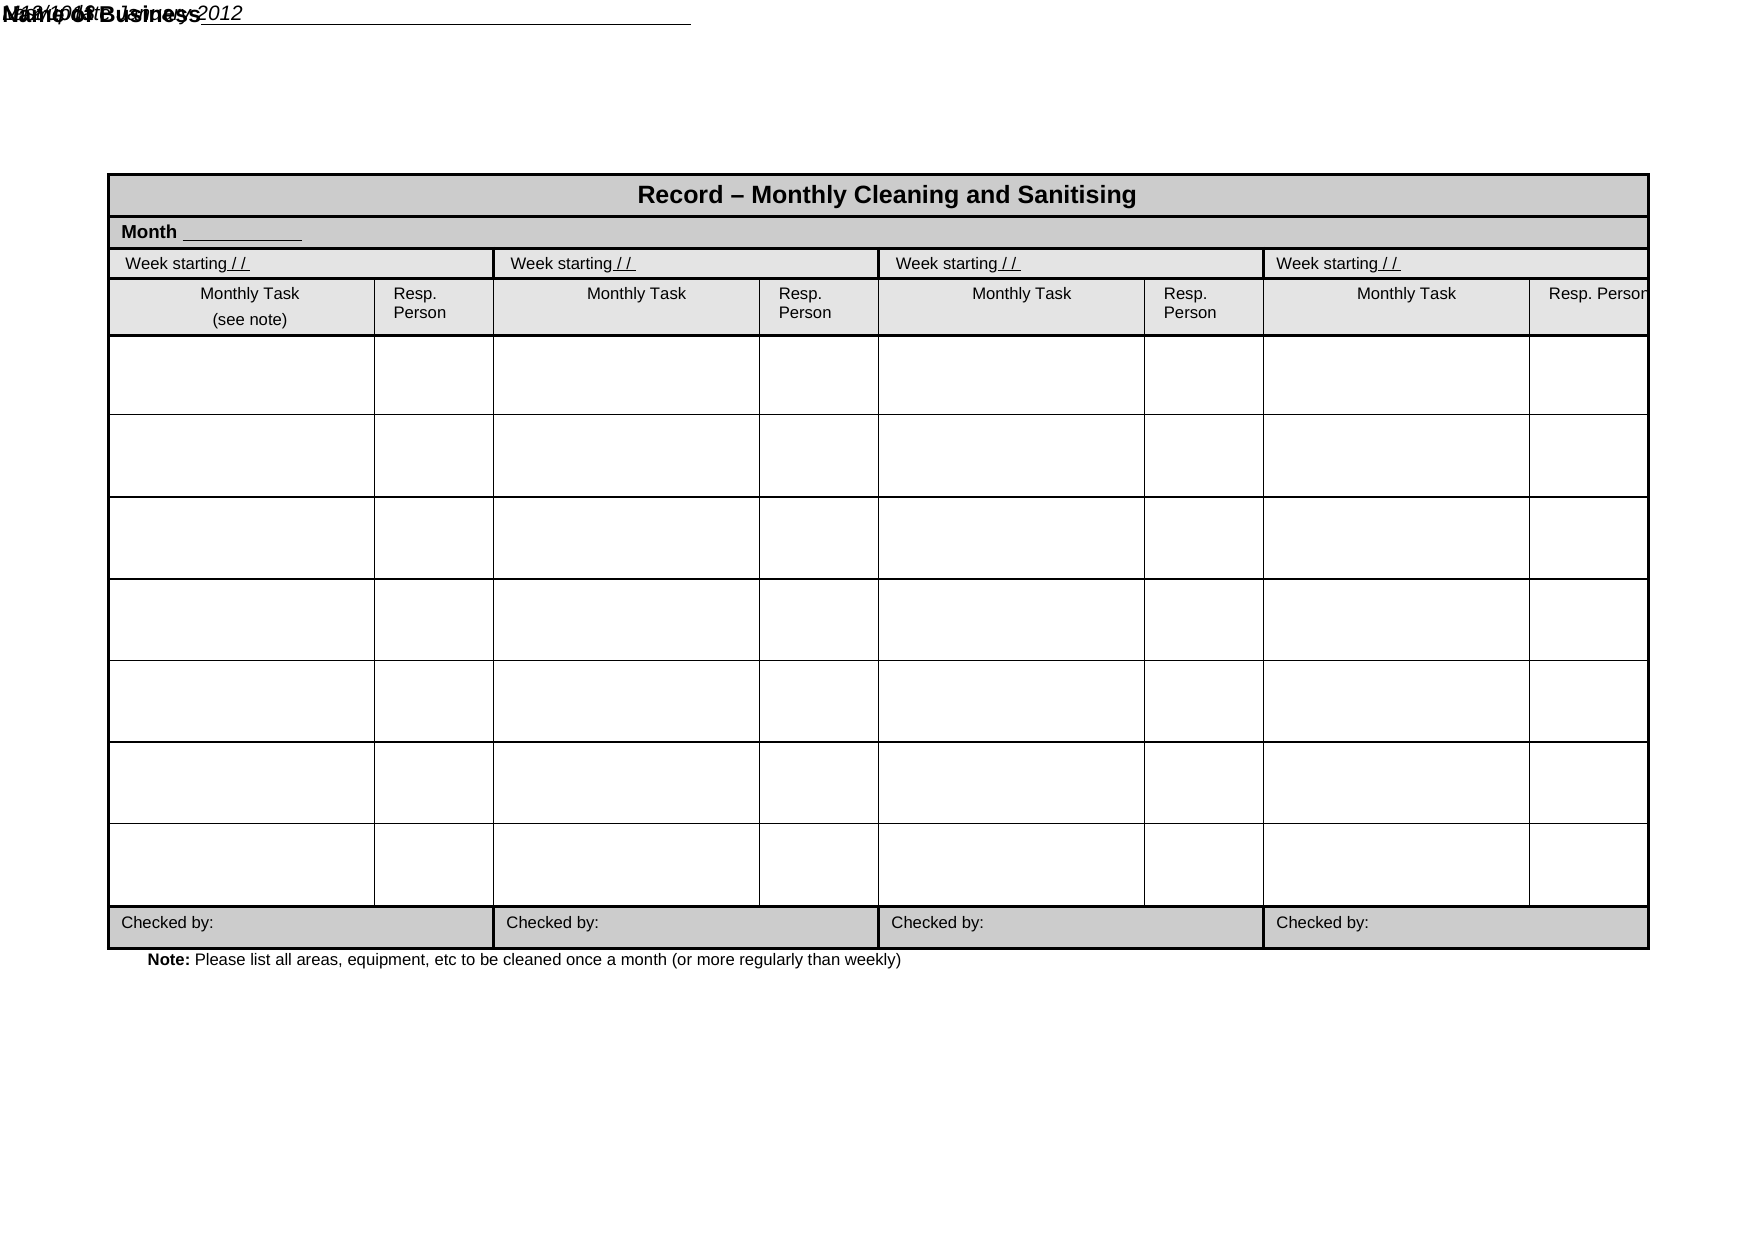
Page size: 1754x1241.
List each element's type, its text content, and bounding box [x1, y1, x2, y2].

table_cell Checked by: [1265, 908, 1647, 947]
table_cell Checked by: [495, 908, 877, 947]
table_cell [1530, 498, 1647, 578]
table_header Record – Monthly Cleaning and Sanitising [110, 176, 1647, 215]
table_cell [110, 337, 374, 414]
table_cell [494, 661, 759, 741]
table_cell [879, 661, 1144, 741]
table_cell [494, 498, 759, 578]
table_cell [879, 743, 1144, 823]
table_cell [1145, 743, 1263, 823]
table_cell [375, 824, 493, 905]
table_cell [494, 337, 759, 414]
table_cell [879, 824, 1144, 905]
table_cell [760, 580, 878, 659]
table_cell [1264, 580, 1529, 659]
table_cell [760, 498, 878, 578]
table_cell [375, 743, 493, 823]
table_cell [1530, 661, 1647, 741]
table_cell [1145, 498, 1263, 578]
table_cell [1145, 824, 1263, 905]
table_cell [1530, 743, 1647, 823]
table_cell [375, 661, 493, 741]
table_cell Monthly Task (see note) [110, 280, 374, 334]
table_cell [760, 743, 878, 823]
table_cell [1145, 415, 1263, 496]
table_cell [1145, 337, 1263, 414]
table_cell Monthly Task [1264, 280, 1529, 334]
table_cell [1530, 337, 1647, 414]
table_cell [110, 743, 374, 823]
table_cell [375, 580, 493, 659]
table_cell [879, 337, 1144, 414]
text Note: Please list all areas, equipment, etc to be cleaned once a month (or more regularly than weekly) [147, 950, 1666, 969]
table_cell Week starting / / [880, 250, 1262, 277]
table_cell Monthly Task [494, 280, 759, 334]
table_cell [375, 337, 493, 414]
table_cell Resp. Person [1145, 280, 1263, 334]
table_cell [760, 337, 878, 414]
table_cell [1264, 415, 1529, 496]
table_cell [110, 661, 374, 741]
table_cell Week starting / / [495, 250, 877, 277]
table_cell Monthly Task [879, 280, 1144, 334]
table_cell [110, 824, 374, 905]
table_cell [110, 498, 374, 578]
table_cell [760, 824, 878, 905]
table_cell [879, 498, 1144, 578]
table_cell [1264, 743, 1529, 823]
table_cell [494, 580, 759, 659]
table_cell [110, 415, 374, 496]
table_cell Checked by: [110, 908, 492, 947]
table_cell [760, 661, 878, 741]
table_cell [1264, 498, 1529, 578]
table_cell Checked by: [880, 908, 1262, 947]
table_cell [375, 498, 493, 578]
table_cell [1264, 661, 1529, 741]
table_cell [1530, 580, 1647, 659]
table_cell [1145, 580, 1263, 659]
table_cell Resp. Person [375, 280, 493, 334]
table_cell [375, 415, 493, 496]
table_cell Week starting / / [110, 250, 492, 277]
table_cell Month [110, 218, 1647, 247]
table_cell [879, 580, 1144, 659]
table_cell [1530, 824, 1647, 905]
table_cell Week starting / / [1265, 250, 1647, 277]
table_cell [879, 415, 1144, 496]
table_cell [494, 743, 759, 823]
table_cell [1264, 824, 1529, 905]
table_cell [1264, 337, 1529, 414]
table_cell [494, 824, 759, 905]
table_cell [494, 415, 759, 496]
table_cell Resp. Person [1530, 280, 1647, 334]
table_cell [1530, 415, 1647, 496]
table_cell Resp. Person [760, 280, 878, 334]
table_cell [110, 580, 374, 659]
table_cell [1145, 661, 1263, 741]
table_cell [760, 415, 878, 496]
